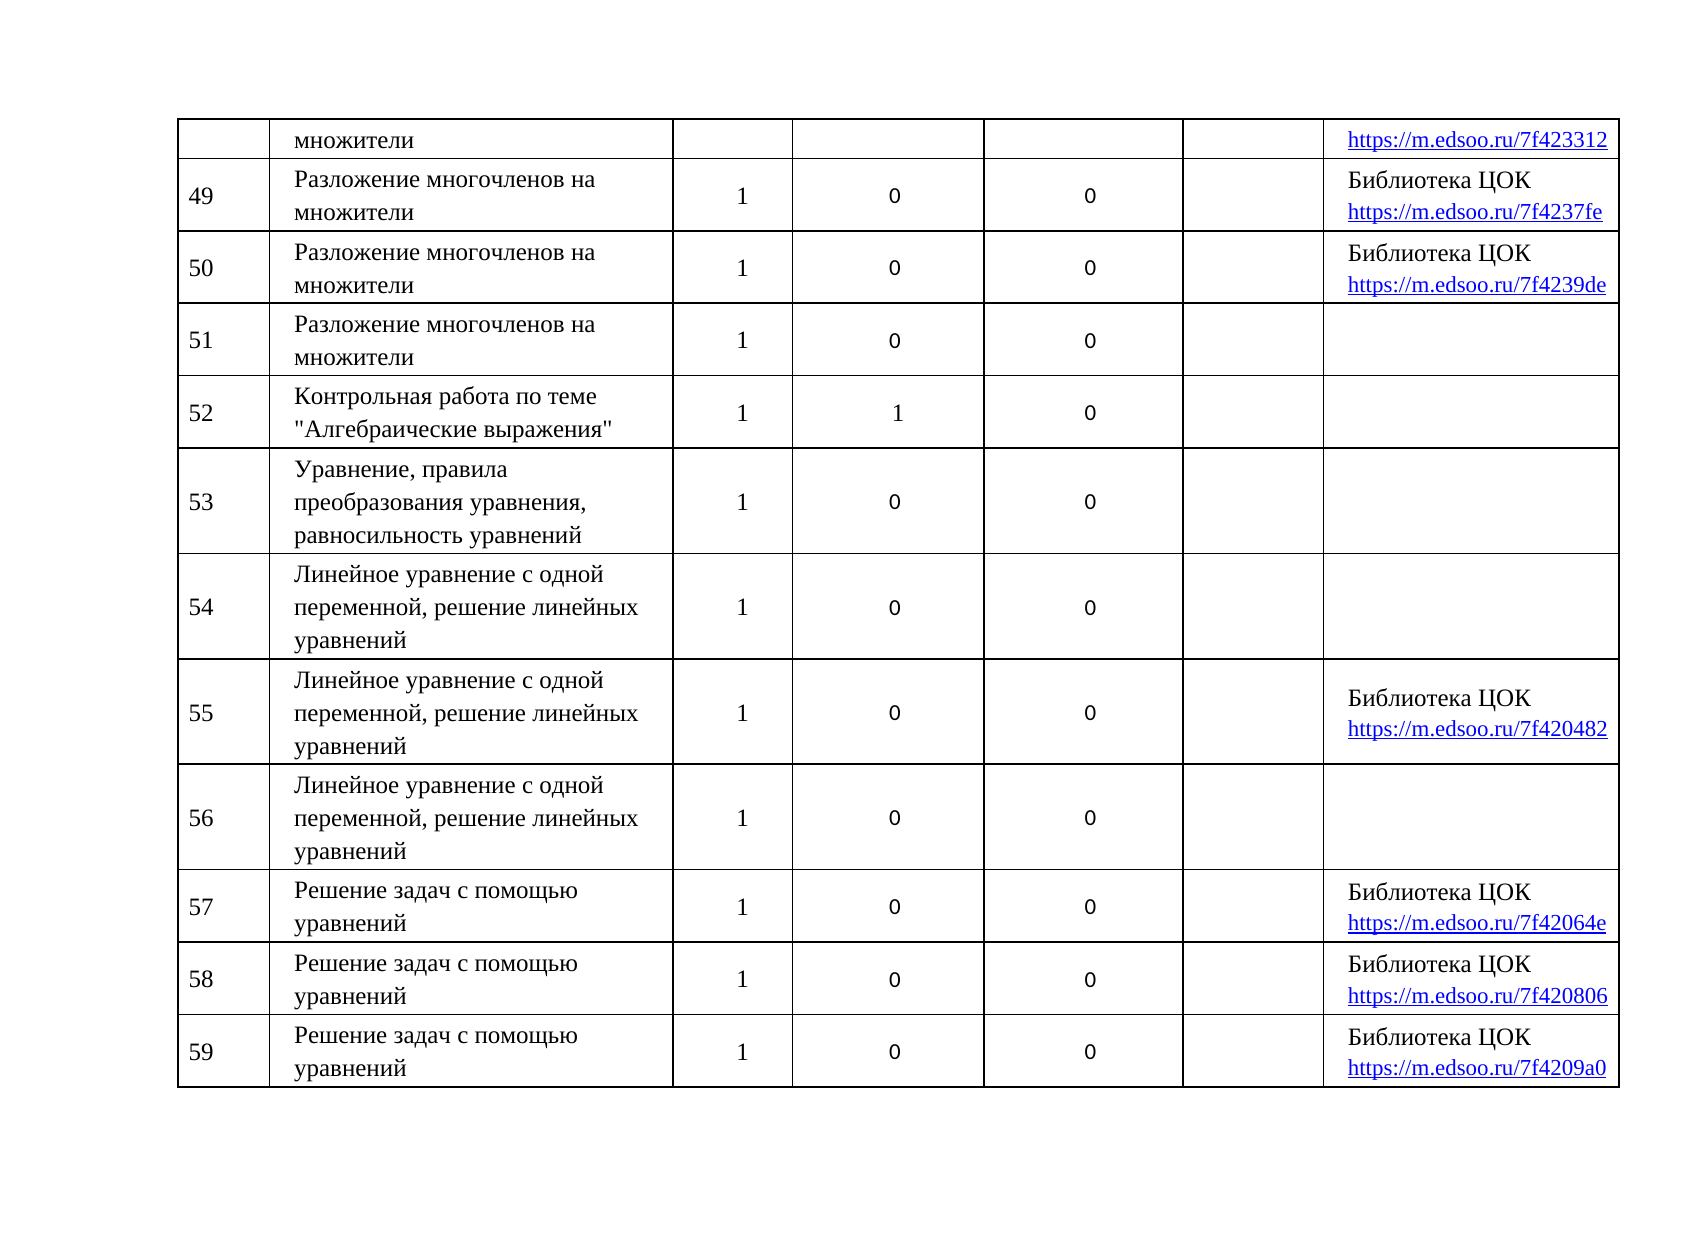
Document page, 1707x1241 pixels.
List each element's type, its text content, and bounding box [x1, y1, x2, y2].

table_cell 0 [985, 943, 1182, 1013]
table_cell Уравнение, правила преобразования уравнения, равносильность уравнений [270, 449, 672, 552]
table_cell [1184, 376, 1323, 447]
table_cell 53 [179, 449, 269, 552]
table_cell 59 [179, 1015, 269, 1086]
table_cell 0 [793, 765, 983, 869]
table_cell [1184, 943, 1323, 1013]
table_cell 0 [793, 660, 983, 763]
table_cell Разложение многочленов на множители [270, 304, 672, 375]
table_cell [1324, 120, 1618, 157]
table_cell 51 [179, 304, 269, 375]
table_cell [1184, 1015, 1323, 1086]
table_cell 0 [793, 120, 983, 157]
table_cell [1184, 304, 1323, 375]
table_cell [1324, 376, 1618, 447]
table_cell 0 [793, 449, 983, 552]
table_cell 0 [793, 232, 983, 302]
table_cell 1 [674, 660, 792, 763]
table_cell Библиотека ЦОК https://m.edsoo.ru/7f420482 [1324, 660, 1618, 763]
table_cell Библиотека ЦОК https://m.edsoo.ru/7f4239de [1324, 232, 1618, 302]
table_cell 0 [985, 120, 1182, 157]
table_cell Разложение многочленов на множители [270, 159, 672, 230]
table_cell Линейное уравнение с одной переменной, решение линейных уравнений [270, 765, 672, 869]
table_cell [270, 1015, 672, 1086]
table_cell Линейное уравнение с одной переменной, решение линейных уравнений [270, 554, 672, 658]
table_cell 0 [793, 943, 983, 1013]
table_cell Разложение многочленов на множители [270, 232, 672, 302]
table_cell Решение задач с помощью уравнений [270, 943, 672, 1013]
table_cell [1324, 304, 1618, 375]
table_cell 0 [985, 304, 1182, 375]
table_cell 1 [674, 449, 792, 552]
table_cell 0 [985, 870, 1182, 941]
table_cell 1 [674, 376, 792, 447]
table_cell Библиотека ЦОК https://m.edsoo.ru/7f42064e [1324, 870, 1618, 941]
table_cell 0 [793, 1015, 983, 1086]
table_cell 1 [674, 765, 792, 869]
table_cell 49 [179, 159, 269, 230]
table_cell 52 [179, 376, 269, 447]
table_cell 1 [674, 1015, 792, 1086]
table_cell 0 [985, 554, 1182, 658]
table_cell 0 [793, 554, 983, 658]
table_cell Библиотека ЦОК https://m.edsoo.ru/7f4237fe [1324, 159, 1618, 230]
table_cell [1184, 870, 1323, 941]
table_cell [270, 120, 672, 157]
table_cell [1184, 449, 1323, 552]
table_cell 50 [179, 232, 269, 302]
table_cell [1184, 120, 1323, 157]
table_cell [1184, 660, 1323, 763]
table_cell 1 [674, 943, 792, 1013]
table_cell 48 [179, 120, 269, 157]
table_cell [1324, 449, 1618, 552]
table_cell Библиотека ЦОК https://m.edsoo.ru/7f420806 [1324, 943, 1618, 1013]
table_cell [1184, 765, 1323, 869]
table_cell 56 [179, 765, 269, 869]
table_cell 0 [985, 1015, 1182, 1086]
table_cell 1 [674, 159, 792, 230]
table_cell 0 [985, 660, 1182, 763]
table_cell [1184, 159, 1323, 230]
table_cell Контрольная работа по теме "Алгебраические выражения" [270, 376, 672, 447]
table_cell 58 [179, 943, 269, 1013]
table_cell 0 [985, 159, 1182, 230]
table_cell 1 [674, 232, 792, 302]
table_cell 55 [179, 660, 269, 763]
table_cell 0 [985, 232, 1182, 302]
table_cell 1 [674, 554, 792, 658]
table_cell Линейное уравнение с одной переменной, решение линейных уравнений [270, 660, 672, 763]
table_cell 0 [793, 870, 983, 941]
table_cell [1184, 232, 1323, 302]
table_cell [1184, 554, 1323, 658]
table_cell 1 [674, 120, 792, 157]
table_cell [1324, 765, 1618, 869]
table_cell 57 [179, 870, 269, 941]
table_cell 0 [985, 449, 1182, 552]
table_cell 1 [674, 304, 792, 375]
table_cell Решение задач с помощью уравнений [270, 870, 672, 941]
table_cell 0 [985, 765, 1182, 869]
table_cell 1 [793, 376, 983, 447]
table_cell 1 [674, 870, 792, 941]
table_cell 0 [793, 304, 983, 375]
table_cell 54 [179, 554, 269, 658]
table_cell 0 [985, 376, 1182, 447]
table_cell Библиотека ЦОК https://m.edsoo.ru/7f4209a0 [1324, 1015, 1618, 1086]
table_cell [1324, 554, 1618, 658]
table_cell 0 [793, 159, 983, 230]
